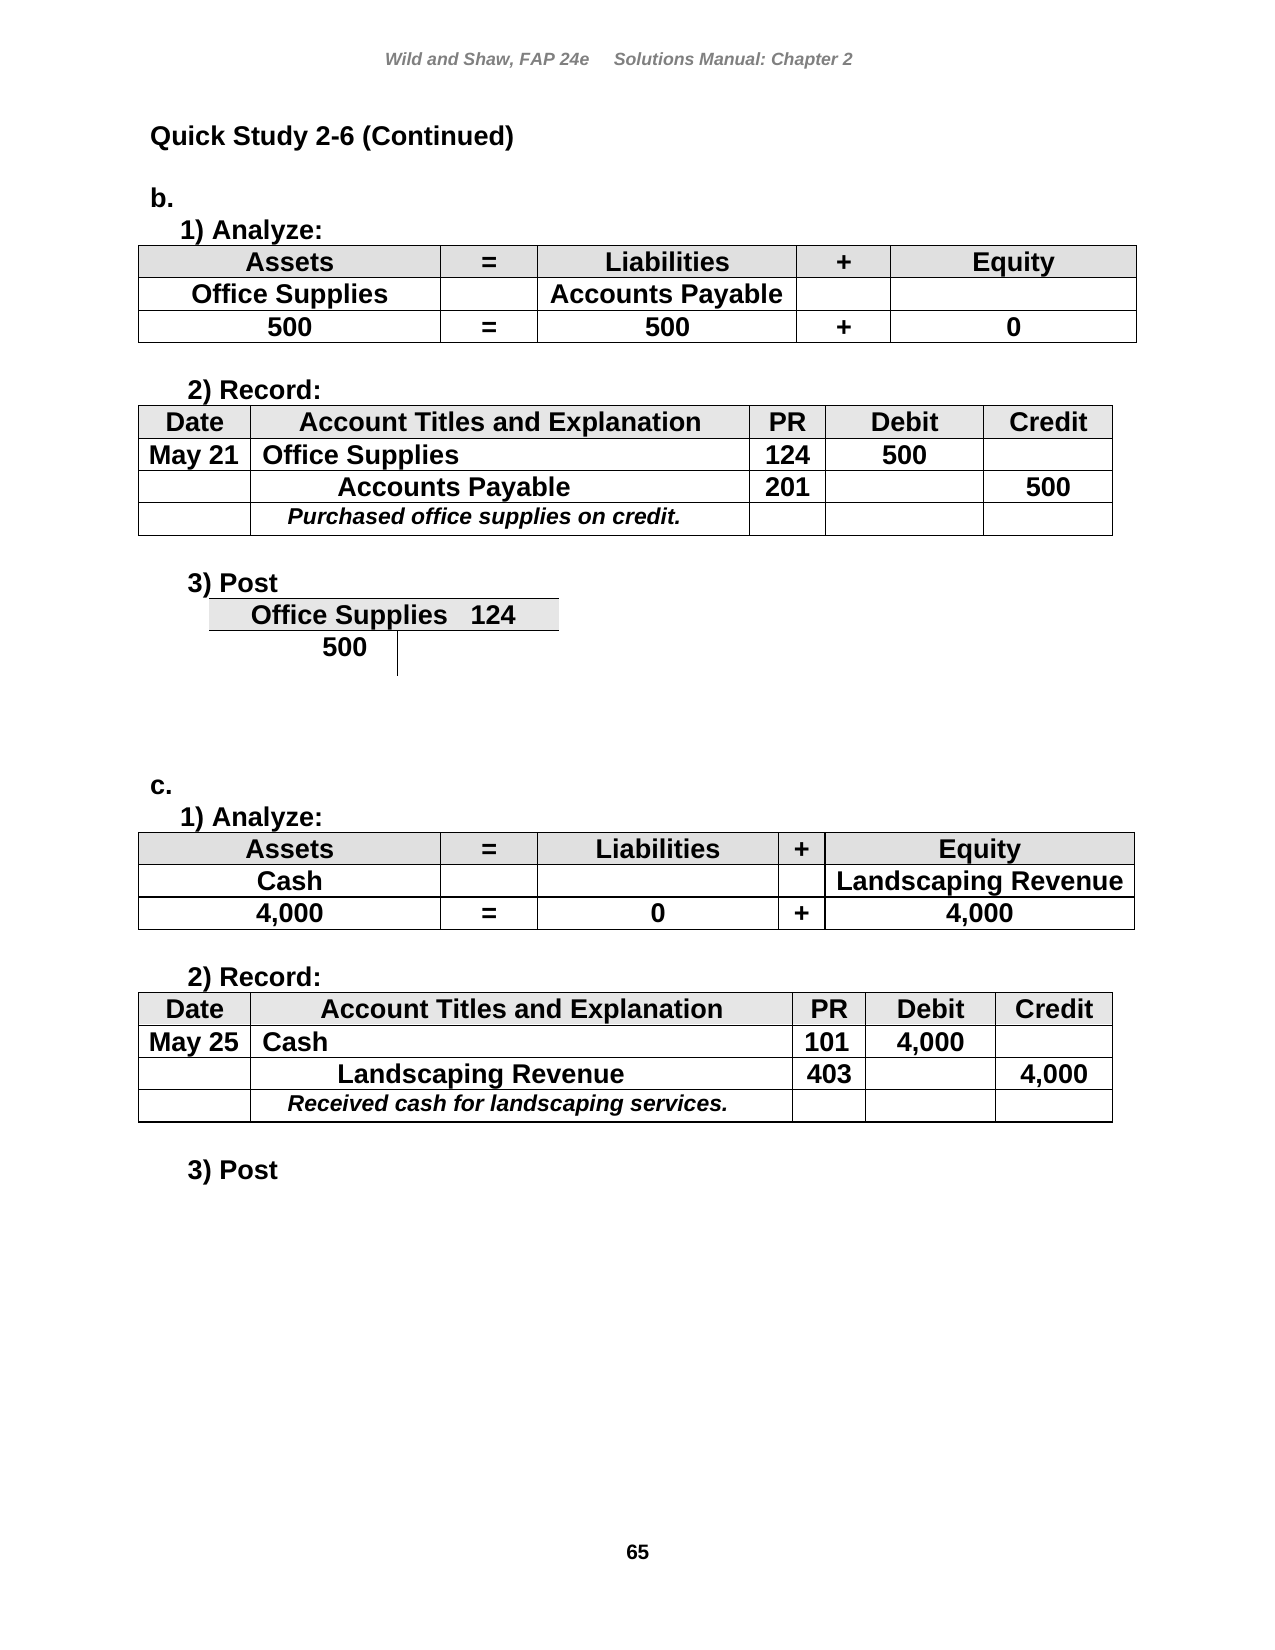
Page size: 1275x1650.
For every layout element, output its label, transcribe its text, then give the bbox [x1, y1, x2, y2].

table_header + [779, 833, 824, 864]
table_cell 500 [984, 471, 1112, 502]
table_header PR [793, 993, 865, 1024]
text 1) Analyze: [150, 214, 1125, 245]
table_cell Landscaping Revenue [251, 1058, 792, 1089]
table_cell 4,000 [139, 898, 440, 929]
text c. [150, 769, 1125, 801]
table_cell 403 [793, 1058, 865, 1089]
table_header Equity [826, 833, 1134, 864]
table_header Debit [826, 406, 983, 438]
text 2) Record: [150, 374, 1125, 405]
table_cell [984, 503, 1112, 534]
text Quick Study 2-6 (Continued) [150, 120, 1125, 151]
table_cell [139, 471, 250, 502]
table_cell [797, 278, 890, 309]
table_cell [139, 503, 250, 534]
table_header Assets [139, 246, 440, 277]
table_header Credit [984, 406, 1112, 438]
table_cell [793, 1090, 865, 1121]
text 1) Analyze: [150, 801, 1125, 832]
text 2) Record: [150, 961, 1125, 992]
table_header Liabilities [538, 246, 796, 277]
table_cell 500 [826, 439, 983, 470]
table_cell [866, 1058, 995, 1089]
table_cell Purchased office supplies on credit. [251, 503, 749, 534]
table_cell = [441, 898, 537, 929]
text 3) Post [150, 1154, 1125, 1185]
table_cell [441, 278, 537, 309]
table_cell [139, 1090, 250, 1121]
text b. [150, 182, 1125, 214]
text 3) Post [150, 567, 1125, 598]
table_cell Office Supplies [139, 278, 440, 309]
table_cell [538, 865, 778, 896]
table_cell 4,000 [826, 898, 1134, 929]
table_header PR [750, 406, 825, 438]
table_cell May 21 [139, 439, 250, 470]
table_cell Accounts Payable [538, 278, 796, 309]
table_cell 500 [139, 311, 440, 342]
table_header Date [139, 993, 250, 1024]
table_cell Office Supplies [251, 439, 749, 470]
table_cell Cash [251, 1026, 792, 1057]
table_cell + [797, 311, 890, 342]
table_cell 500 [538, 311, 796, 342]
table_header Office Supplies 124 [209, 599, 559, 630]
table_cell [441, 865, 537, 896]
table_cell [984, 439, 1112, 470]
table_cell 4,000 [866, 1026, 995, 1057]
table_cell [996, 1090, 1112, 1121]
table_header Credit [996, 993, 1112, 1024]
table_cell 4,000 [996, 1058, 1112, 1089]
table_cell [996, 1026, 1112, 1057]
table_cell [891, 278, 1136, 309]
table_header = [441, 246, 537, 277]
table_header Liabilities [538, 833, 778, 864]
table_cell May 25 [139, 1026, 250, 1057]
table_cell 101 [793, 1026, 865, 1057]
table_cell Accounts Payable [251, 471, 749, 502]
table_cell + [779, 898, 824, 929]
table_cell [139, 1058, 250, 1089]
table_header Account Titles and Explanation [251, 406, 749, 438]
table_header Assets [139, 833, 440, 864]
table_cell [398, 631, 559, 676]
table_cell = [441, 311, 537, 342]
table_cell [779, 865, 824, 896]
table_cell [826, 471, 983, 502]
table_header Account Titles and Explanation [251, 993, 792, 1024]
table_cell Cash [139, 865, 440, 896]
table_cell [750, 503, 825, 534]
table_cell 0 [891, 311, 1136, 342]
table_header Date [139, 406, 250, 438]
table_cell 0 [538, 898, 778, 929]
table_header Debit [866, 993, 995, 1024]
table_cell [866, 1090, 995, 1121]
table_cell 201 [750, 471, 825, 502]
table_cell Received cash for landscaping services. [251, 1090, 792, 1121]
table_cell Landscaping Revenue [826, 865, 1134, 896]
table_header Equity [891, 246, 1136, 277]
table_cell 500 [209, 631, 397, 676]
table_header = [441, 833, 537, 864]
table_header + [797, 246, 890, 277]
table_cell [826, 503, 983, 534]
table_cell 124 [750, 439, 825, 470]
